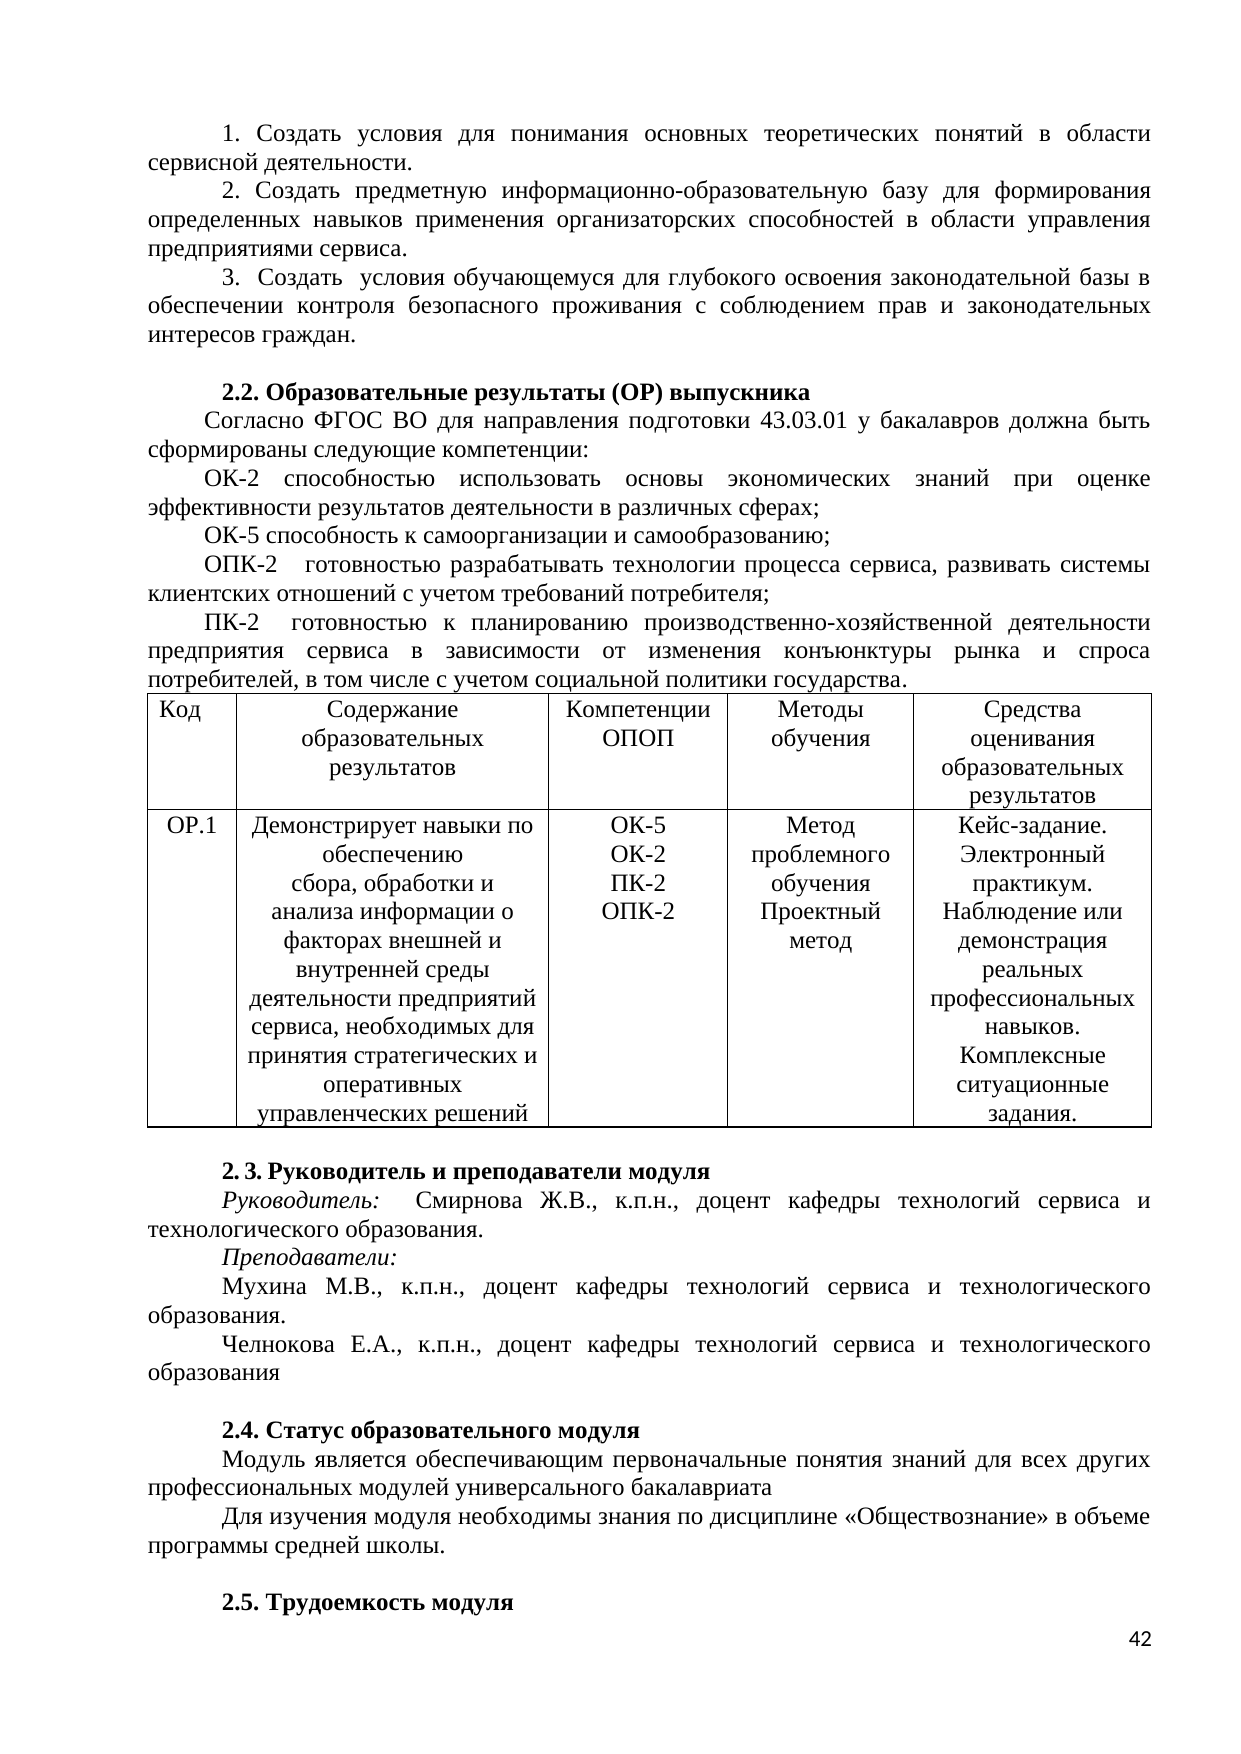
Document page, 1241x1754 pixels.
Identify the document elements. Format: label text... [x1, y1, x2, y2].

text Челнокова Е.А., к.п.н., доцент кафедры технологий сервиса и технологического образования [148, 1329, 1152, 1386]
table_header Код [148, 694, 236, 809]
text 2.4. Статус образовательного модуля [148, 1415, 1152, 1444]
table_cell Кейс-задание. Электронный практикум. Наблюдение или демонстрация реальных профессиональных навыков. Комплексные ситуационные задания. [914, 810, 1151, 1126]
text Мухина М.В., к.п.н., доцент кафедры технологий сервиса и технологического образования. [148, 1271, 1152, 1329]
text Согласно ФГОС ВО для направления подготовки 43.03.01 у бакалавров должна быть сформированы следующие компетенции: [148, 406, 1152, 463]
text 2.5. Трудоемкость модуля [148, 1587, 1152, 1616]
table_header Средства оценивания образовательных результатов [914, 694, 1151, 809]
text 2.2. Образовательные результаты (ОР) выпускника [148, 377, 1152, 406]
table_header Компетенции ОПОП [549, 694, 727, 809]
text ОПК-2 готовностью разрабатывать технологии процесса сервиса, развивать системы клиентских отношений с учетом требований потребителя; [148, 549, 1152, 607]
text Модуль является обеспечивающим первоначальные понятия знаний для всех других профессиональных модулей универсального бакалавриата [148, 1444, 1152, 1501]
table_header Методы обучения [728, 694, 913, 809]
text 2. Создать предметную информационно-образовательную базу для формирования определенных навыков применения организаторских способностей в области управления предприятиями сервиса. [148, 176, 1152, 262]
text ПК-2 готовностью к планированию производственно-хозяйственной деятельности предприятия сервиса в зависимости от изменения конъюнктуры рынка и спроса потребителей, в том числе с учетом социальной политики государства. [148, 607, 1152, 693]
text 1. Создать условия для понимания основных теоретических понятий в области сервисной деятельности. [148, 118, 1152, 176]
table_header Содержание образовательных результатов [237, 694, 548, 809]
text 3. Создать условия обучающемуся для глубокого освоения законодательной базы в обеспечении контроля безопасного проживания с соблюдением прав и законодательных интересов граждан. [148, 262, 1152, 348]
text ОК-5 способность к самоорганизации и самообразованию; [148, 521, 1152, 549]
text Преподаватели: [148, 1242, 1152, 1271]
table_cell Демонстрирует навыки по обеспечению сбора, обработки и анализа информации о факторах внешней и внутренней среды деятельности предприятий сервиса, необходимых для принятия стратегических и оперативных управленческих решений [237, 810, 548, 1126]
table_cell Метод проблемного обучения Проектный метод [728, 810, 913, 1126]
text 2. 3. Руководитель и преподаватели модуля [148, 1156, 1152, 1185]
table_cell ОР.1 [148, 810, 236, 1126]
text ОК-2 способностью использовать основы экономических знаний при оценке эффективности результатов деятельности в различных сферах; [148, 463, 1152, 521]
table_cell ОК-5 ОК-2 ПК-2 ОПК-2 [549, 810, 727, 1126]
text Для изучения модуля необходимы знания по дисциплине «Обществознание» в объеме программы средней школы. [148, 1501, 1152, 1559]
text Руководитель: Смирнова Ж.В., к.п.н., доцент кафедры технологий сервиса и технологического образования. [148, 1185, 1152, 1242]
